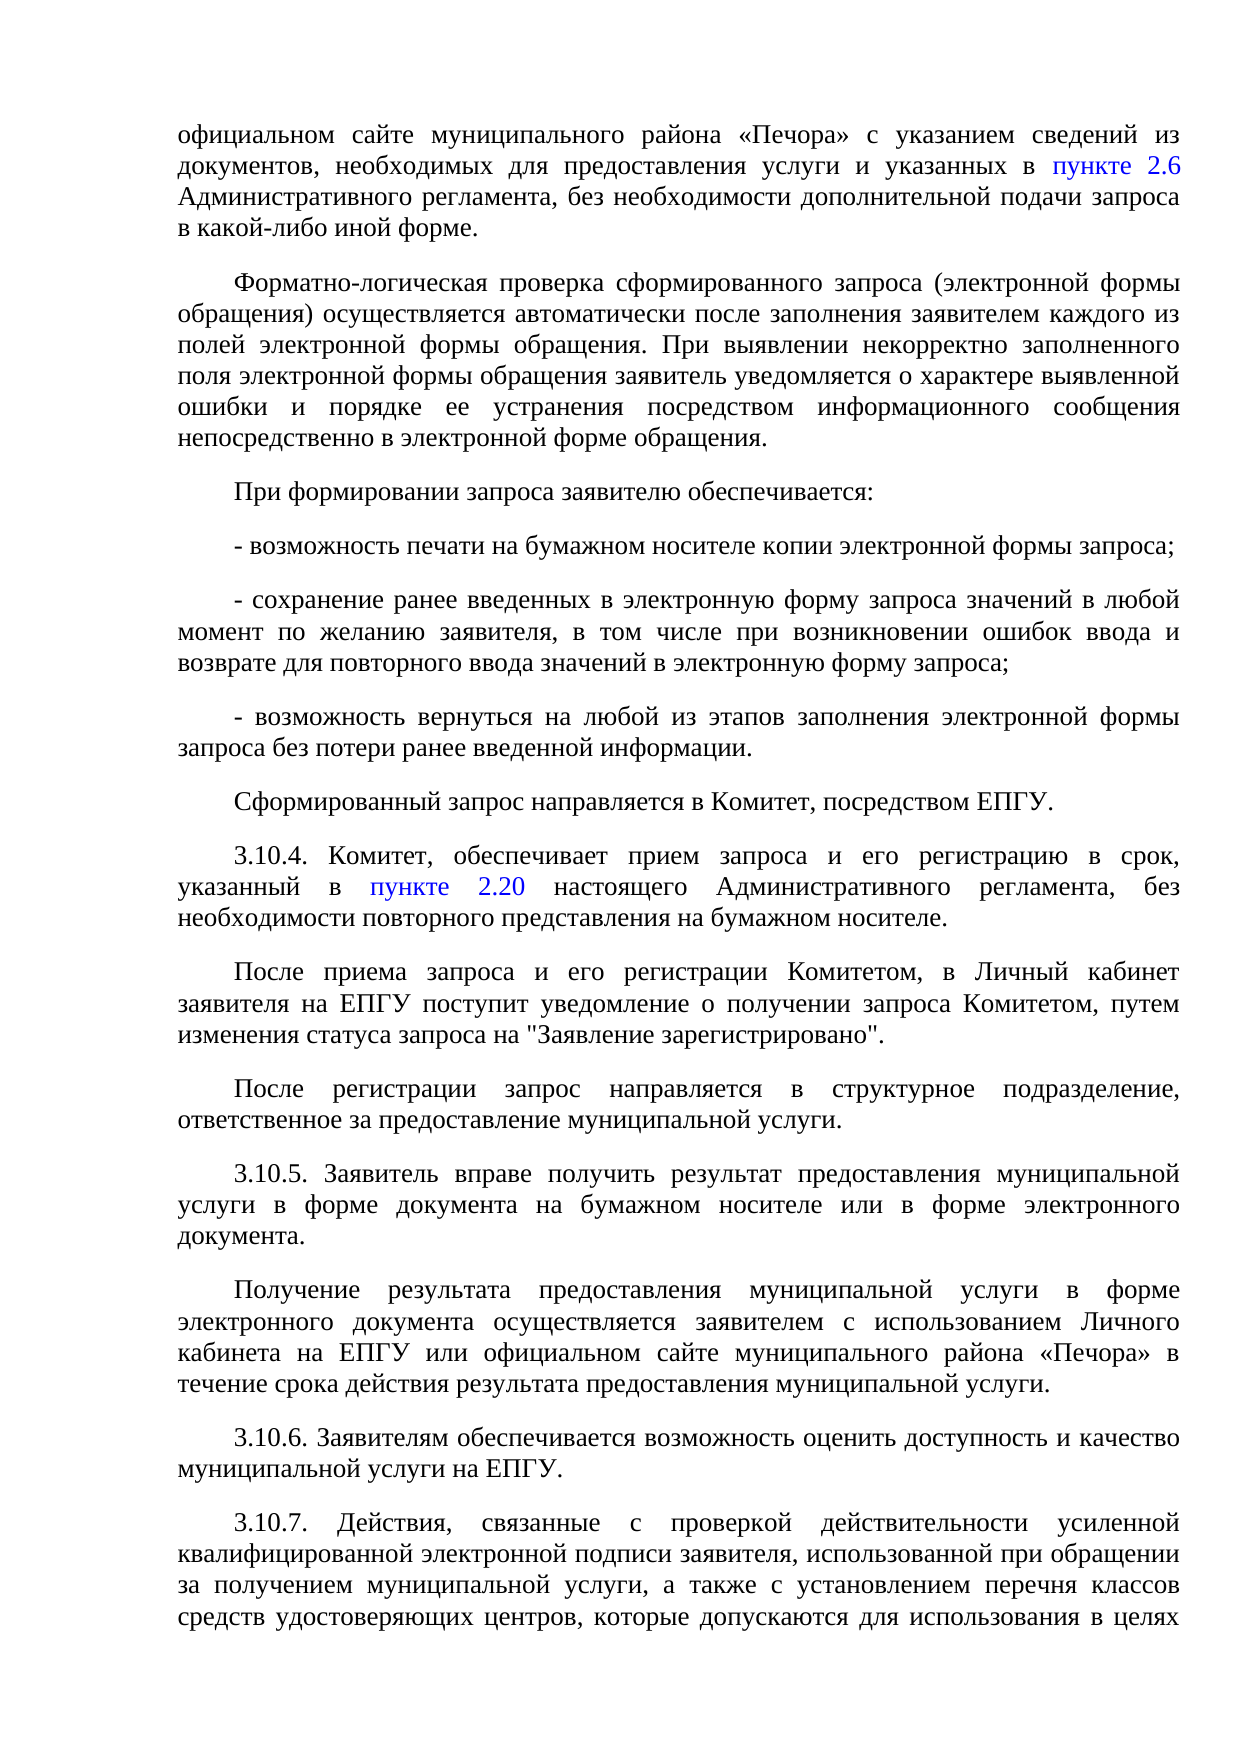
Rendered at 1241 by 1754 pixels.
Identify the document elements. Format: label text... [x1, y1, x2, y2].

text 3.10.5. Заявитель вправе получить результат предоставления муниципальной услуги в форме документа на бумажном носителе или в форме электронного документа. [177, 1157, 1181, 1251]
text - сохранение ранее введенных в электронную форму запроса значений в любой момент по желанию заявителя, в том числе при возникновении ошибок ввода и возврате для повторного ввода значений в электронную форму запроса; [177, 583, 1181, 677]
text При формировании запроса заявителю обеспечивается: [177, 475, 1181, 507]
text Сформированный запрос направляется в Комитет, посредством ЕПГУ. [177, 785, 1181, 816]
text После регистрации запрос направляется в структурное подразделение, ответственное за предоставление муниципальной услуги. [177, 1072, 1181, 1134]
text 3.10.4. Комитет, обеспечивает прием запроса и его регистрацию в срок, указанный в пункте 2.20 настоящего Административного регламента, без необходимости повторного представления на бумажном носителе. [177, 839, 1181, 933]
text - возможность вернуться на любой из этапов заполнения электронной формы запроса без потери ранее введенной информации. [177, 700, 1181, 762]
text Получение результата предоставления муниципальной услуги в форме электронного документа осуществляется заявителем с использованием Личного кабинета на ЕПГУ или официальном сайте муниципального района «Печора» в течение срока действия результата предоставления муниципальной услуги. [177, 1273, 1181, 1398]
text 3.10.6. Заявителям обеспечивается возможность оценить доступность и качество муниципальной услуги на ЕПГУ. [177, 1421, 1181, 1483]
text После приема запроса и его регистрации Комитетом, в Личный кабинет заявителя на ЕПГУ поступит уведомление о получении запроса Комитетом, путем изменения статуса запроса на "Заявление зарегистрировано". [177, 956, 1181, 1049]
text Форматно-логическая проверка сформированного запроса (электронной формы обращения) осуществляется автоматически после заполнения заявителем каждого из полей электронной формы обращения. При выявлении некорректно заполненного поля электронной формы обращения заявитель уведомляется о характере выявленной ошибки и порядке ее устранения посредством информационного сообщения непосредственно в электронной форме обращения. [177, 266, 1181, 452]
text - возможность печати на бумажном носителе копии электронной формы запроса; [177, 529, 1181, 561]
